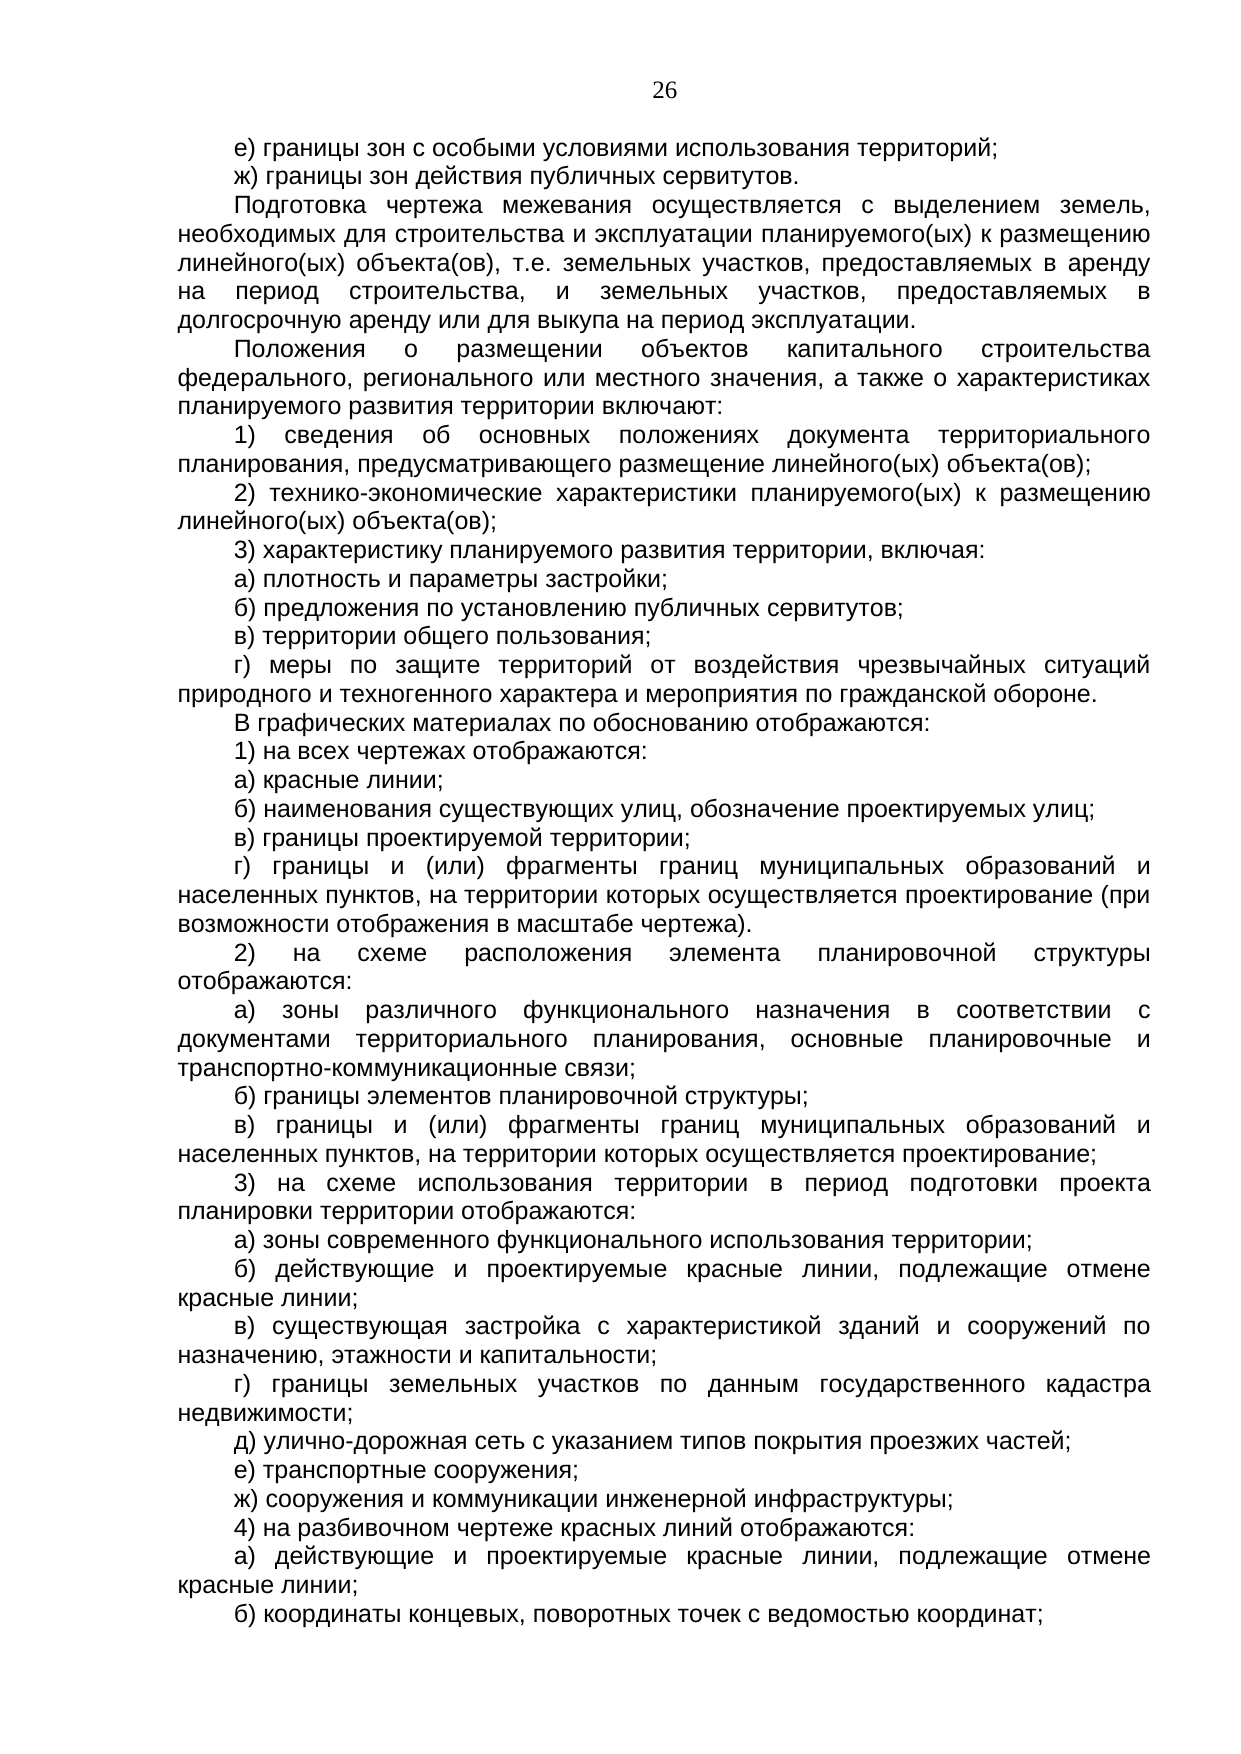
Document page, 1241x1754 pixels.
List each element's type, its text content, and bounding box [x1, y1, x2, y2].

text б) действующие и проектируемые красные линии, подлежащие отмене красные линии; [177, 1254, 1152, 1311]
text ж) границы зон действия публичных сервитутов. [177, 161, 1152, 190]
text а) зоны различного функционального назначения в соответствии с документами территориального планирования, основные планировочные и транспортно-коммуникационные связи; [177, 995, 1152, 1081]
text е) транспортные сооружения; [177, 1455, 1152, 1484]
text б) координаты концевых, поворотных точек с ведомостью координат; [177, 1599, 1152, 1627]
text в) территории общего пользования; [177, 621, 1152, 650]
text В графических материалах по обоснованию отображаются: [177, 707, 1152, 736]
text е) границы зон с особыми условиями использования территорий; [177, 132, 1152, 161]
text г) границы земельных участков по данным государственного кадастра недвижимости; [177, 1369, 1152, 1426]
text в) границы проектируемой территории; [177, 822, 1152, 851]
text в) существующая застройка с характеристикой зданий и сооружений по назначению, этажности и капитальности; [177, 1311, 1152, 1369]
text 4) на разбивочном чертеже красных линий отображаются: [177, 1512, 1152, 1541]
text 1) сведения об основных положениях документа территориального планирования, предусматривающего размещение линейного(ых) объекта(ов); [177, 420, 1152, 477]
text а) красные линии; [177, 765, 1152, 794]
text б) наименования существующих улиц, обозначение проектируемых улиц; [177, 794, 1152, 822]
text ж) сооружения и коммуникации инженерной инфраструктуры; [177, 1484, 1152, 1512]
text г) меры по защите территорий от воздействия чрезвычайных ситуаций природного и техногенного характера и мероприятия по гражданской обороне. [177, 650, 1152, 707]
text а) действующие и проектируемые красные линии, подлежащие отмене красные линии; [177, 1541, 1152, 1599]
text а) плотность и параметры застройки; [177, 564, 1152, 592]
text Положения о размещении объектов капитального строительства федерального, регионального или местного значения, а также о характеристиках планируемого развития территории включают: [177, 334, 1152, 420]
text 2) на схеме расположения элемента планировочной структуры отображаются: [177, 937, 1152, 995]
text в) границы и (или) фрагменты границ муниципальных образований и населенных пунктов, на территории которых осуществляется проектирование; [177, 1110, 1152, 1167]
text 3) характеристику планируемого развития территории, включая: [177, 535, 1152, 564]
text г) границы и (или) фрагменты границ муниципальных образований и населенных пунктов, на территории которых осуществляется проектирование (при возможности отображения в масштабе чертежа). [177, 851, 1152, 937]
text д) улично-дорожная сеть с указанием типов покрытия проезжих частей; [177, 1426, 1152, 1455]
text а) зоны современного функционального использования территории; [177, 1225, 1152, 1254]
text 2) технико-экономические характеристики планируемого(ых) к размещению линейного(ых) объекта(ов); [177, 477, 1152, 535]
text 3) на схеме использования территории в период подготовки проекта планировки территории отображаются: [177, 1167, 1152, 1225]
text б) границы элементов планировочной структуры; [177, 1081, 1152, 1110]
text Подготовка чертежа межевания осуществляется с выделением земель, необходимых для строительства и эксплуатации планируемого(ых) к размещению линейного(ых) объекта(ов), т.е. земельных участков, предоставляемых в аренду на период строительства, и земельных участков, предоставляемых в долгосрочную аренду или для выкупа на период эксплуатации. [177, 190, 1152, 334]
text б) предложения по установлению публичных сервитутов; [177, 592, 1152, 621]
text 1) на всех чертежах отображаются: [177, 736, 1152, 765]
